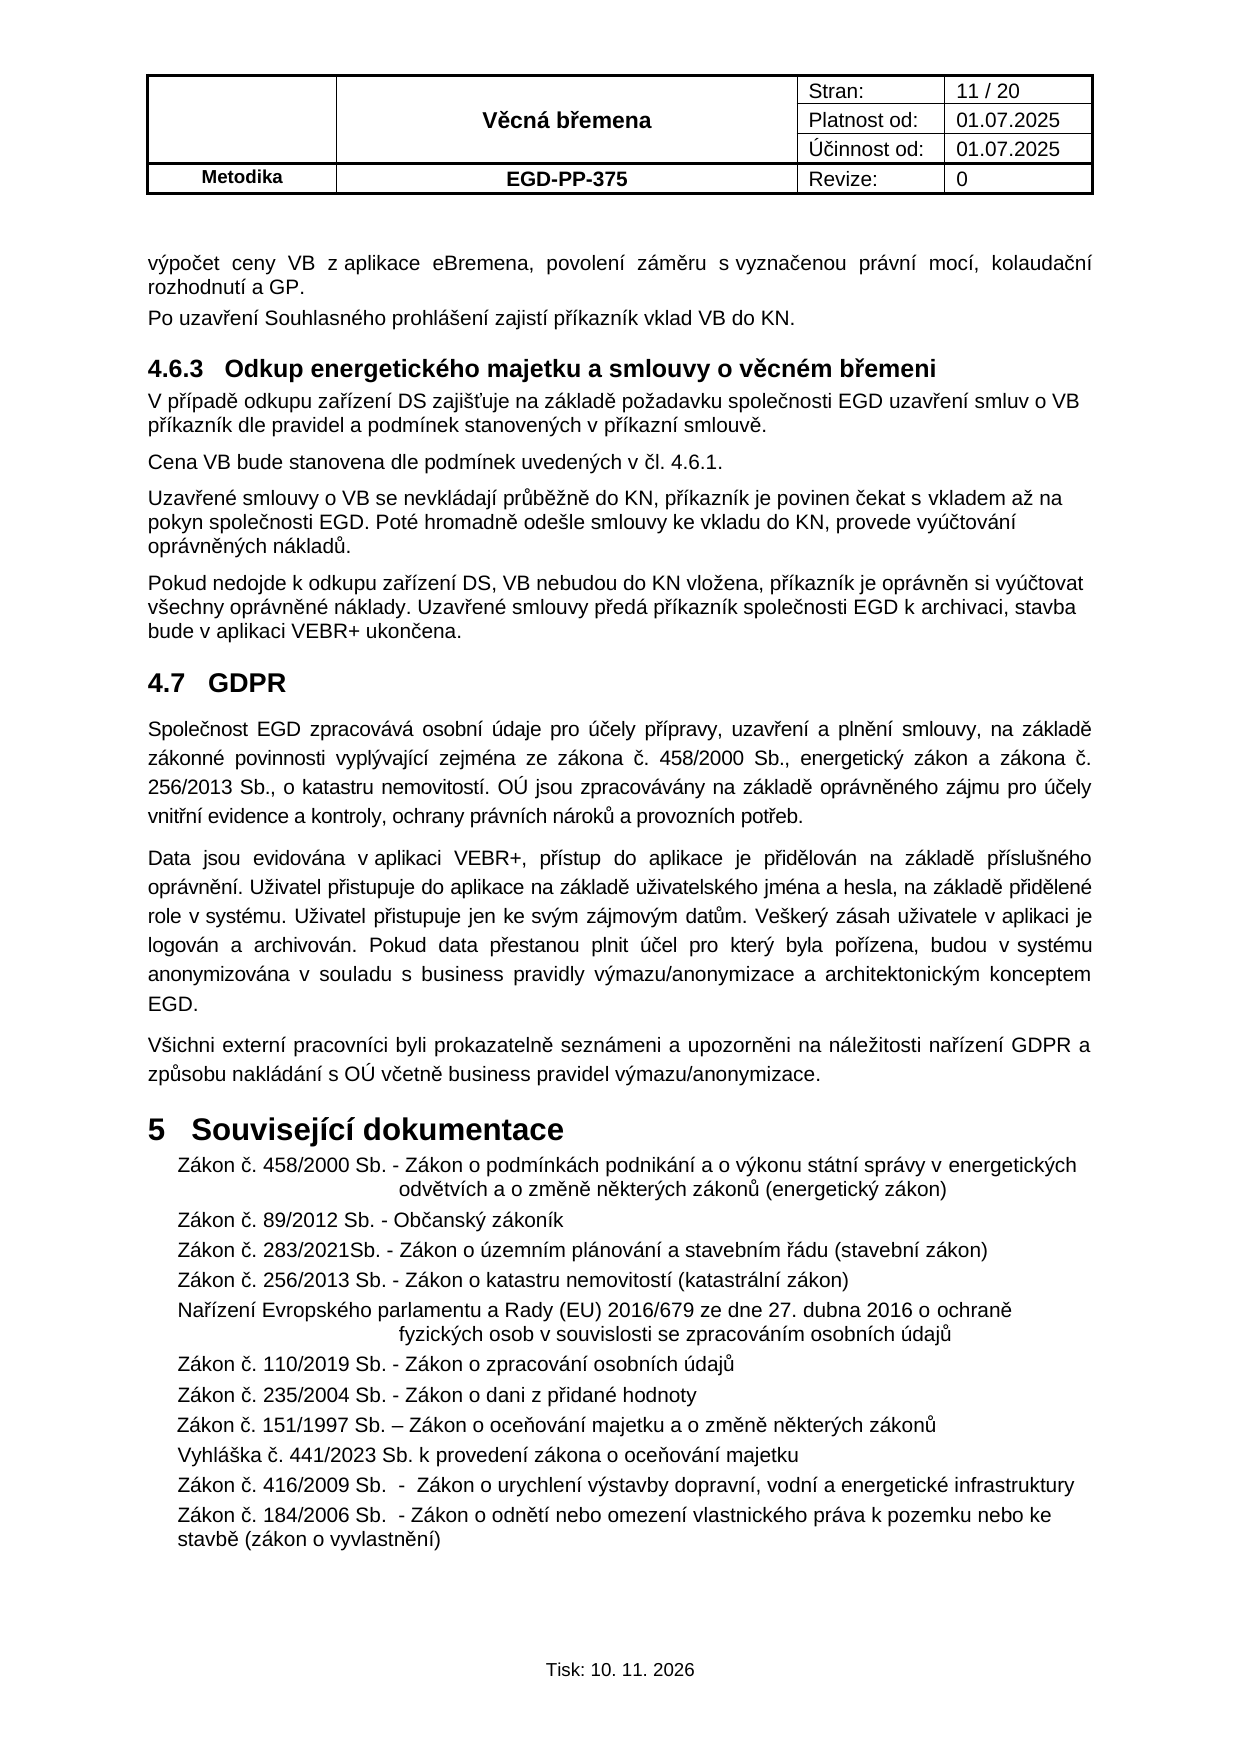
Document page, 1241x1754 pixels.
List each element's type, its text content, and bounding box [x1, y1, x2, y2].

text Zákon č. 235/2004 Sb. - Zákon o dani z přidané hodnoty [177, 1382, 1092, 1406]
text Společnost EGD zpracovává osobní údaje pro účely přípravy, uzavření a plnění smlouvy, na základě zákonné povinnosti vyplývající zejména ze zákona č. 458/2000 Sb., energetický zákon a zákona č. 256/2013 Sb., o katastru nemovitostí. OÚ jsou zpracovávány na základě oprávněného zájmu pro účely vnitřní evidence a kontroly, ochrany právních nároků a provozních potřeb. [148, 711, 1092, 828]
text Data jsou evidována v aplikaci VEBR+, přístup do aplikace je přidělován na základě příslušného oprávnění. Uživatel přistupuje do aplikace na základě uživatelského jména a hesla, na základě přidělené role v systému. Uživatel přistupuje jen ke svým zájmovým datům. Veškerý zásah uživatele v aplikaci je logován a archivován. Pokud data přestanou plnit účel pro který byla pořízena, budou v systému anonymizována v souladu s business pravidly výmazu/anonymizace a architektonickým konceptem EGD. [148, 840, 1092, 1015]
text Zákon č. 458/2000 Sb. - Zákon o podmínkách podnikání a o výkonu státní správy v energetických odvětvích a o změně některých zákonů (energetický zákon) [177, 1153, 1092, 1201]
text Pokud nedojde k odkupu zařízení DS, VB nebudou do KN vložena, příkazník je oprávněn si vyúčtovat všechny oprávněné náklady. Uzavřené smlouvy předá příkazník společnosti EGD k archivaci, stavba bude v aplikaci VEBR+ ukončena. [148, 571, 1092, 642]
text Vyhláška č. 441/2023 Sb. k provedení zákona o oceňování majetku [177, 1443, 1092, 1467]
text Zákon č. 151/1997 Sb. – Zákon o oceňování majetku a o změně některých zákonů [148, 1413, 1092, 1437]
subtitle Odkup energetického majetku a smlouvy o věcném břemeni [148, 354, 1092, 383]
text Zákon č. 110/2019 Sb. - Zákon o zpracování osobních údajů [177, 1352, 1092, 1376]
text Zákon č. 416/2009 Sb. - Zákon o urychlení výstavby dopravní, vodní a energetické infrastruktury [177, 1473, 1092, 1497]
text Zákon č. 256/2013 Sb. - Zákon o katastru nemovitostí (katastrální zákon) [177, 1268, 1092, 1292]
subtitle GDPR [148, 667, 1092, 699]
text Zákon č. 89/2012 Sb. - Občanský zákoník [177, 1207, 1092, 1231]
text Zákon č. 283/2021Sb. - Zákon o územním plánování a stavebním řádu (stavební zákon) [177, 1238, 1092, 1262]
text Zákon č. 184/2006 Sb. - Zákon o odnětí nebo omezení vlastnického práva k pozemku nebo ke stavbě (zákon o vyvlastnění) [177, 1503, 1092, 1551]
subtitle Související dokumentace [148, 1111, 1092, 1147]
text Uzavřené smlouvy o VB se nevkládají průběžně do KN, příkazník je povinen čekat s vkladem až na pokyn společnosti EGD. Poté hromadně odešle smlouvy ke vkladu do KN, provede vyúčtování oprávněných nákladů. [148, 486, 1092, 558]
text V případě odkupu zařízení DS zajišťuje na základě požadavku společnosti EGD uzavření smluv o VB příkazník dle pravidel a podmínek stanovených v příkazní smlouvě. [148, 389, 1092, 437]
text Po uzavření Souhlasného prohlášení zajistí příkazník vklad VB do KN. [148, 305, 1092, 329]
text Nařízení Evropského parlamentu a Rady (EU) 2016/679 ze dne 27. dubna 2016 o ochraně fyzických osob v souvislosti se zpracováním osobních údajů [177, 1298, 1092, 1346]
text Všichni externí pracovníci byli prokazatelně seznámeni a upozorněni na náležitosti nařízení GDPR a způsobu nakládání s OÚ včetně business pravidel výmazu/anonymizace. [148, 1028, 1092, 1086]
text Cena VB bude stanovena dle podmínek uvedených v čl. 4.6.1. [148, 450, 1092, 474]
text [148, 251, 1092, 299]
